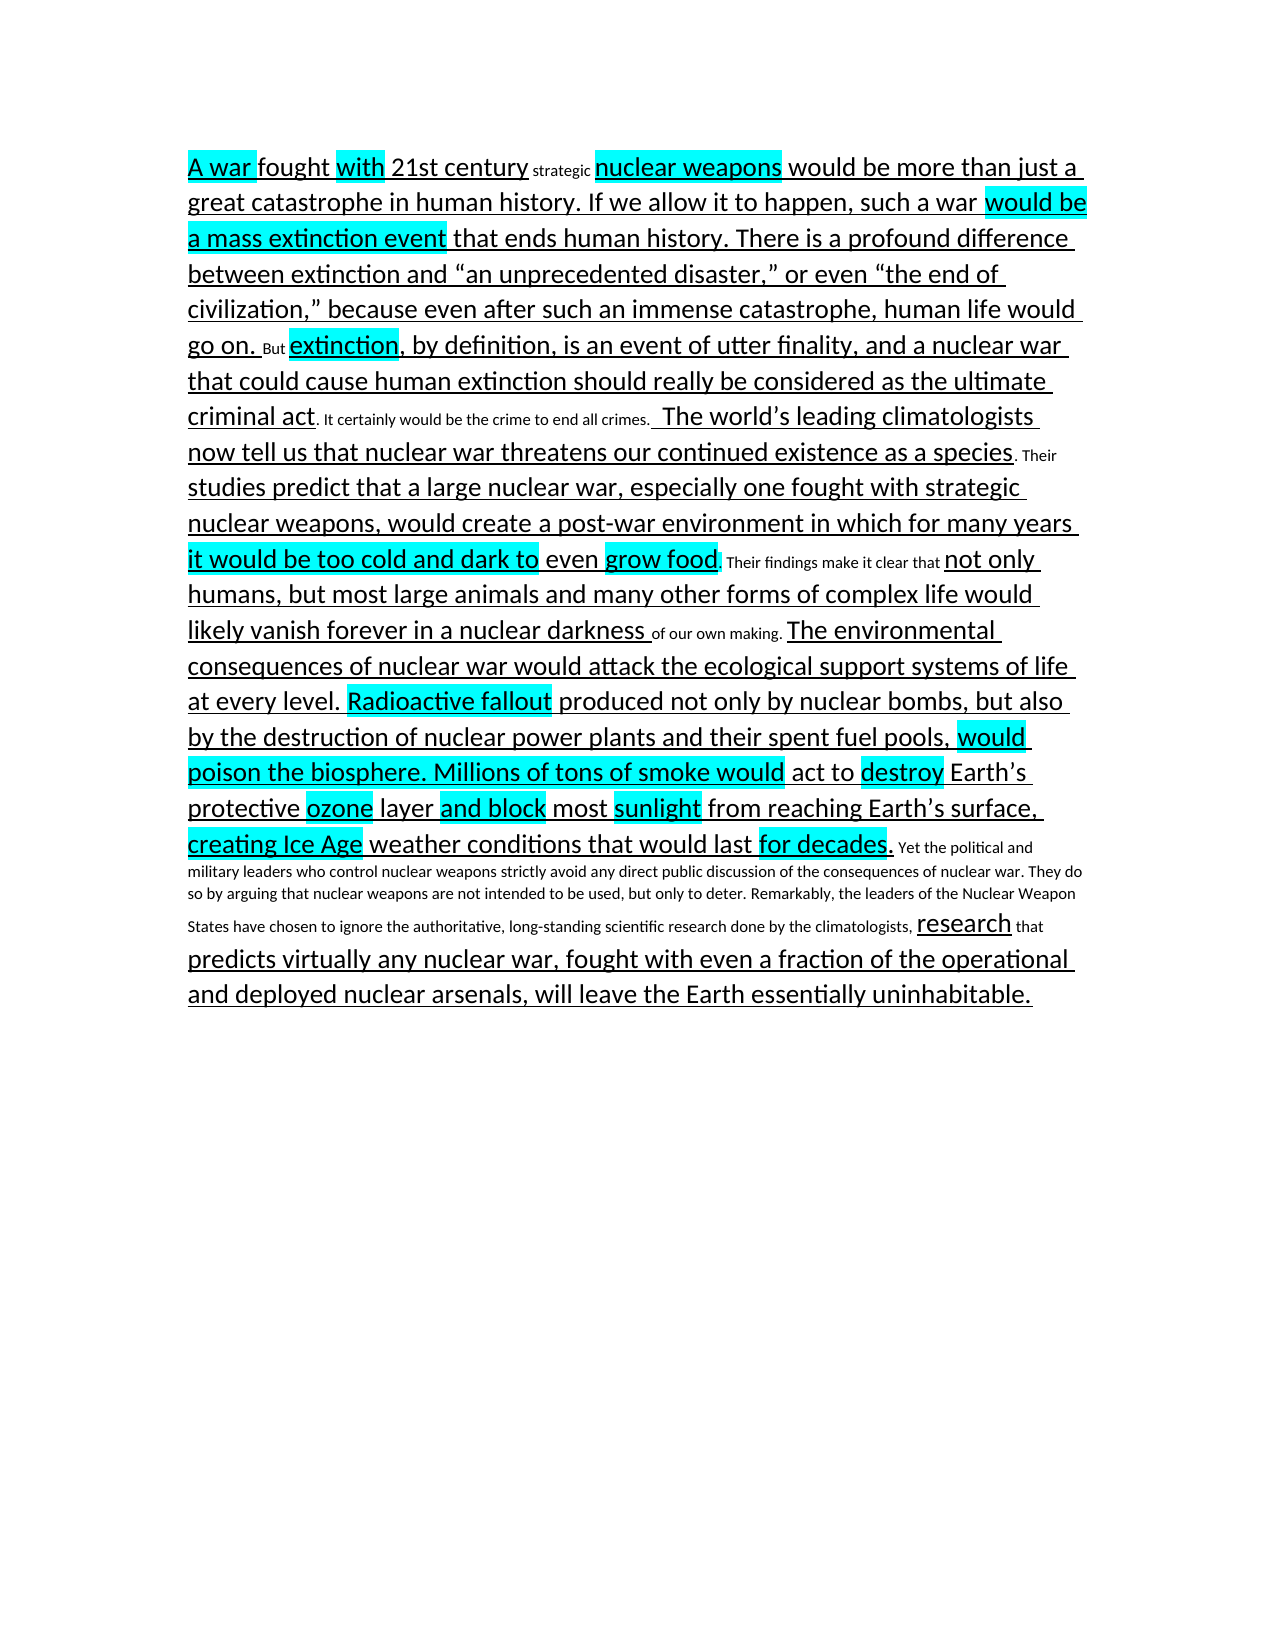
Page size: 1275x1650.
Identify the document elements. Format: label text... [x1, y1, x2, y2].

text A war fought with 21st century strategic nuclear weapons would be more than just a great catastrophe in human history. If we allow it to happen, such a war would be a mass extinction event that ends human history. There is a profound difference between extinction and “an unprecedented disaster,” or even “the end of civilization,” because even after such an immense catastrophe, human life would go on. But extinction, by definition, is an event of utter finality, and a nuclear war that could cause human extinction should really be considered as the ultimate criminal act. It certainly would be the crime to end all crimes. The world’s leading climatologists now tell us that nuclear war threatens our continued existence as a species. Their studies predict that a large nuclear war, especially one fought with strategic nuclear weapons, would create a post-war environment in which for many years it would be too cold and dark to even grow food. Their findings make it clear that not only humans, but most large animals and many other forms of complex life would likely vanish forever in a nuclear darkness of our own making. The environmental consequences of nuclear war would attack the ecological support systems of life at every level. Radioactive fallout produced not only by nuclear bombs, but also by the destruction of nuclear power plants and their spent fuel pools, would poison the biosphere. Millions of tons of smoke would act to destroy Earth’s protective ozone layer and block most sunlight from reaching Earth’s surface, creating Ice Age weather conditions that would last for decades. Yet the political and military leaders who control nuclear weapons strictly avoid any direct public discussion of the consequences of nuclear war. They do so by arguing that nuclear weapons are not intended to be used, but only to deter. Remarkably, the leaders of the Nuclear Weapon States have chosen to ignore the authoritative, long-standing scientific research done by the climatologists, research that predicts virtually any nuclear war, fought with even a fraction of the operational and deployed nuclear arsenals, will leave the Earth essentially uninhabitable. [187, 215, 1087, 1011]
